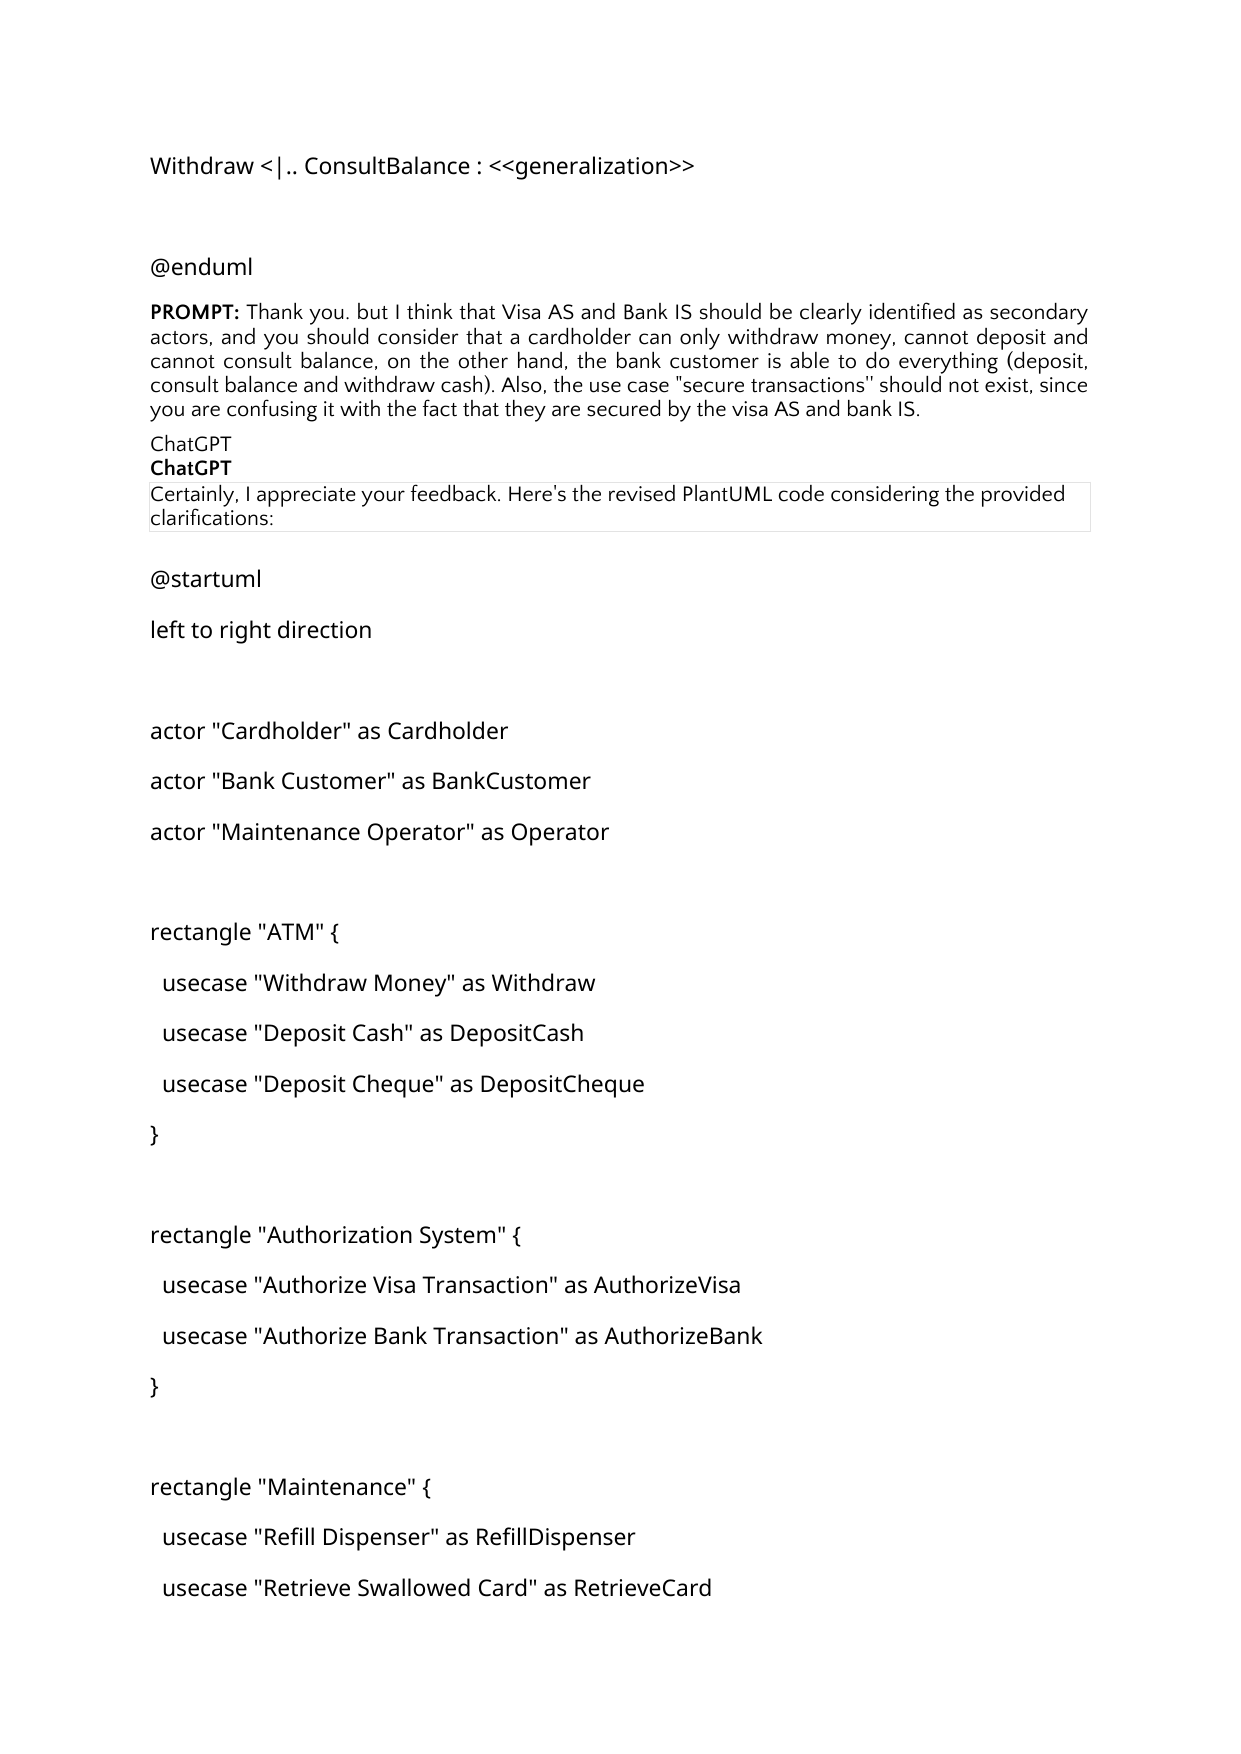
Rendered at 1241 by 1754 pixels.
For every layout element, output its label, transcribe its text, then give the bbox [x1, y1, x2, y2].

text rectangle "Authorization System" { [150, 1219, 1090, 1250]
text PROMPT: Thank you. but I think that Visa AS and Bank IS should be clearly identified as secondary actors, and you should consider that a cardholder can only withdraw money, cannot deposit and cannot consult balance, on the other hand, the bank customer is able to do everything (deposit, consult balance and withdraw cash). Also, the use case "secure transactions'' should not exist, since you are confusing it with the fact that they are secured by the visa AS and bank IS. [150, 301, 1090, 423]
text actor "Bank Customer" as BankCustomer [150, 765, 1090, 796]
text usecase "Authorize Visa Transaction" as AuthorizeVisa [150, 1269, 1090, 1301]
text rectangle "ATM" { [150, 916, 1090, 948]
text @startuml [150, 563, 1090, 595]
text @enduml [150, 251, 1090, 282]
text Certainly, I appreciate your feedback. Here's the revised PlantUML code considering the provided clarifications: [150, 483, 1090, 531]
text rectangle "Maintenance" { [150, 1471, 1090, 1502]
text ChatGPT [150, 433, 1090, 457]
text } [150, 1370, 1090, 1401]
text ChatGPT [150, 457, 1090, 482]
text actor "Maintenance Operator" as Operator [150, 816, 1090, 847]
text left to right direction [150, 614, 1090, 645]
text Withdraw <|.. ConsultBalance : <<generalization>> [150, 150, 1090, 181]
text actor "Cardholder" as Cardholder [150, 715, 1090, 746]
text usecase "Refill Dispenser" as RefillDispenser [150, 1521, 1090, 1553]
text } [150, 1118, 1090, 1149]
text usecase "Deposit Cash" as DepositCash [150, 1017, 1090, 1048]
text usecase "Deposit Cheque" as DepositCheque [150, 1068, 1090, 1099]
text usecase "Authorize Bank Transaction" as AuthorizeBank [150, 1320, 1090, 1351]
text usecase "Withdraw Money" as Withdraw [150, 967, 1090, 998]
text usecase "Retrieve Swallowed Card" as RetrieveCard [150, 1572, 1090, 1603]
